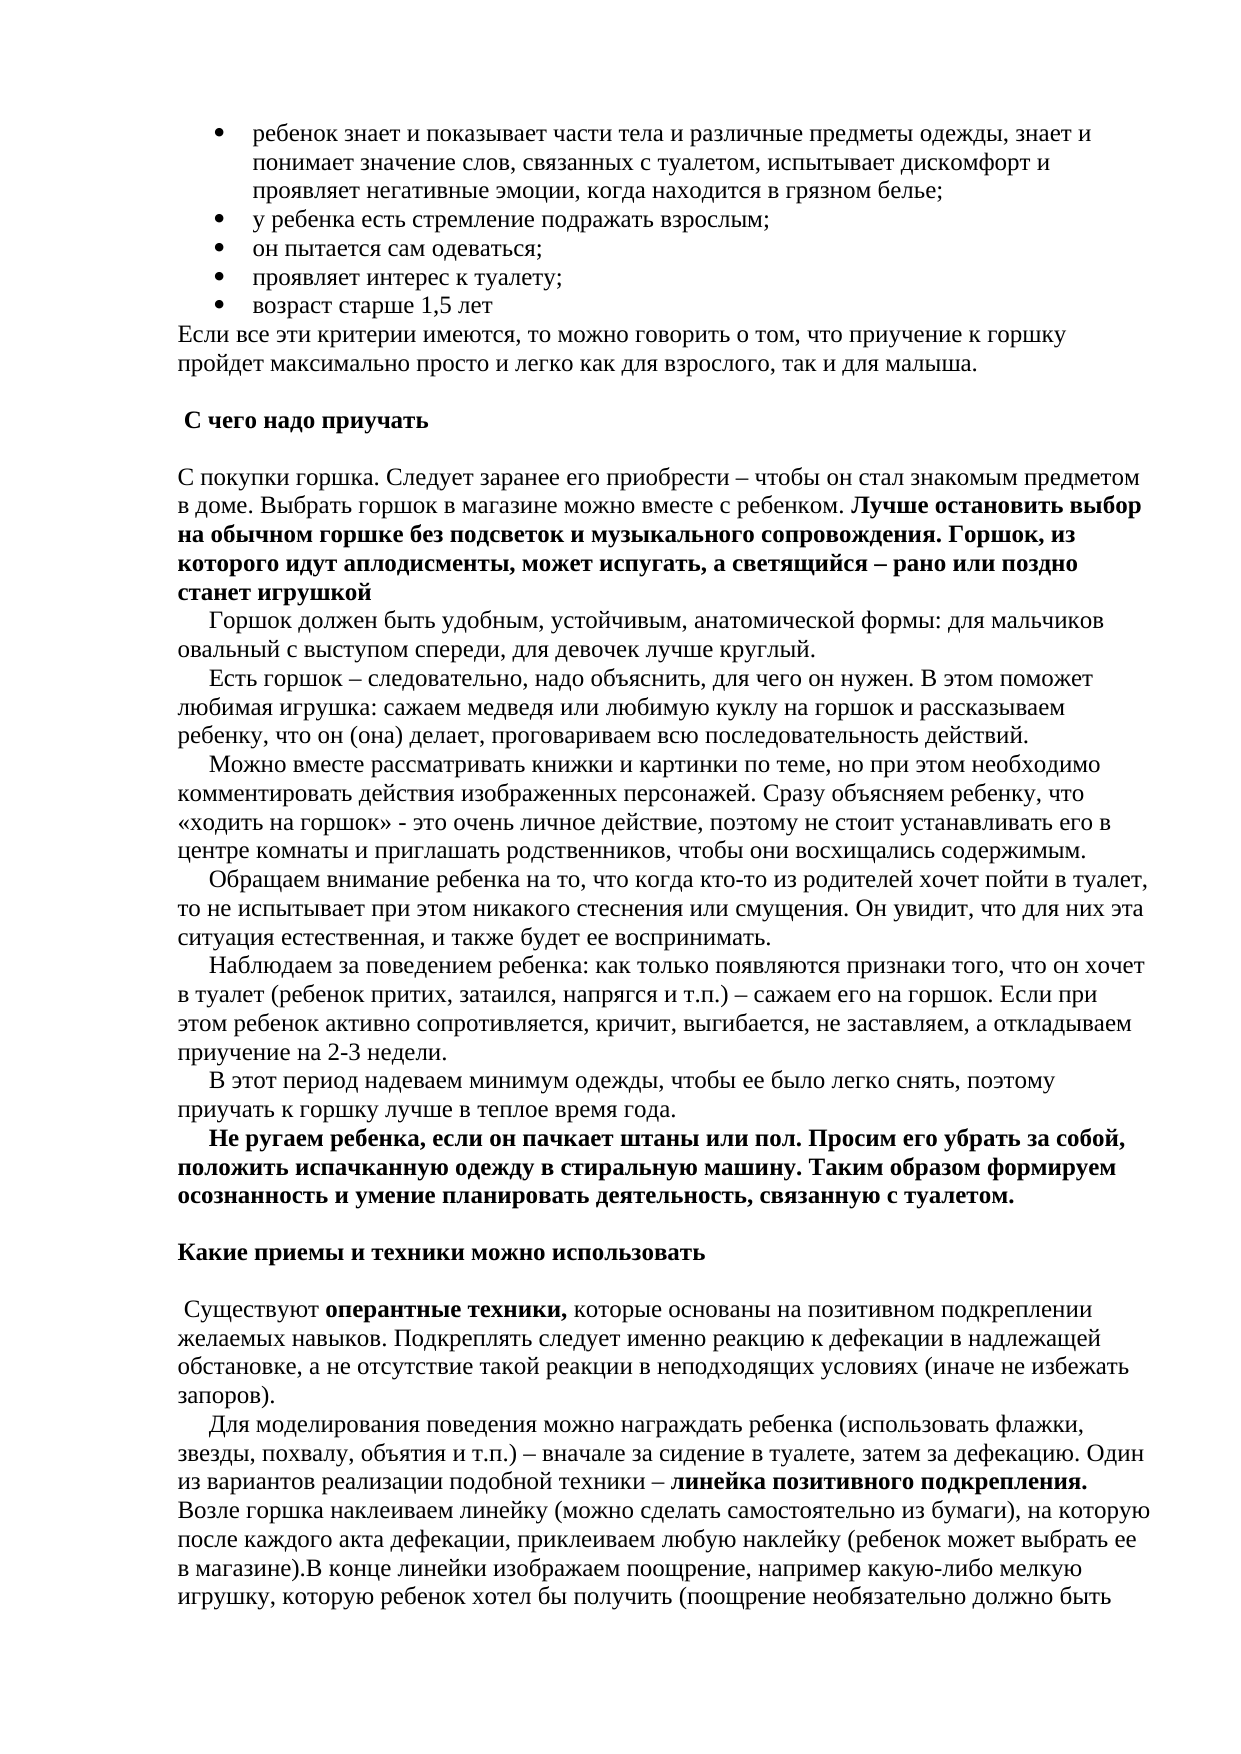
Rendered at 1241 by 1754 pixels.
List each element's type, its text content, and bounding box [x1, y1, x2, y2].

text Обращаем внимание ребенка на то, что когда кто-то из родителей хочет пойти в туалет, то не испытывает при этом никакого стеснения или смущения. Он увидит, что для них эта ситуация естественная, и также будет ее воспринимать. [177, 864, 1152, 950]
text Можно вместе рассматривать книжки и картинки по теме, но при этом необходимо комментировать действия изображенных персонажей. Сразу объясняем ребенку, что «ходить на горшок» - это очень личное действие, поэтому не стоит устанавливать его в центре комнаты и приглашать родственников, чтобы они восхищались содержимым. [177, 749, 1152, 864]
text Наблюдаем за поведением ребенка: как только появляются признаки того, что он хочет в туалет (ребенок притих, затаился, напрягся и т.п.) – сажаем его на горшок. Если при этом ребенок активно сопротивляется, кричит, выгибается, не заставляем, а откладываем приучение на 2-3 недели. [177, 950, 1152, 1065]
list у ребенка есть стремление подражать взрослым; [215, 204, 1152, 233]
text Какие приемы и техники можно использовать [177, 1237, 1152, 1266]
text Есть горшок – следовательно, надо объяснить, для чего он нужен. В этом поможет любимая игрушка: сажаем медведя или любимую куклу на горшок и рассказываем ребенку, что он (она) делает, проговариваем всю последовательность действий. [177, 663, 1152, 749]
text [177, 1409, 1152, 1610]
text Существуют оперантные техники, которые основаны на позитивном подкреплении желаемых навыков. Подкреплять следует именно реакцию к дефекации в надлежащей обстановке, а не отсутствие такой реакции в неподходящих условиях (иначе не избежать запоров). [177, 1294, 1152, 1409]
list проявляет интерес к туалету; [215, 262, 1152, 291]
text С чего надо приучать [177, 405, 1152, 434]
list он пытается сам одеваться; [215, 233, 1152, 262]
text Если все эти критерии имеются, то можно говорить о том, что приучение к горшку пройдет максимально просто и легко как для взрослого, так и для малыша. [177, 319, 1152, 377]
text Горшок должен быть удобным, устойчивым, анатомической формы: для мальчиков овальный с выступом спереди, для девочек лучше круглый. [177, 605, 1152, 663]
list ребенок знает и показывает части тела и различные предметы одежды, знает и понимает значение слов, связанных с туалетом, испытывает дискомфорт и проявляет негативные эмоции, когда находится в грязном белье; [215, 118, 1152, 204]
text С покупки горшка. Следует заранее его приобрести – чтобы он стал знакомым предметом в доме. Выбрать горшок в магазине можно вместе с ребенком. Лучше остановить выбор на обычном горшке без подсветок и музыкального сопровождения. Горшок, из которого идут аплодисменты, может испугать, а светящийся – рано или поздно станет игрушкой [177, 462, 1152, 605]
list возраст старше 1,5 лет [215, 291, 1152, 319]
text Не ругаем ребенка, если он пачкает штаны или пол. Просим его убрать за собой, положить испачканную одежду в стиральную машину. Таким образом формируем осознанность и умение планировать деятельность, связанную с туалетом. [177, 1123, 1152, 1209]
text В этот период надеваем минимум одежды, чтобы ее было легко снять, поэтому приучать к горшку лучше в теплое время года. [177, 1065, 1152, 1123]
